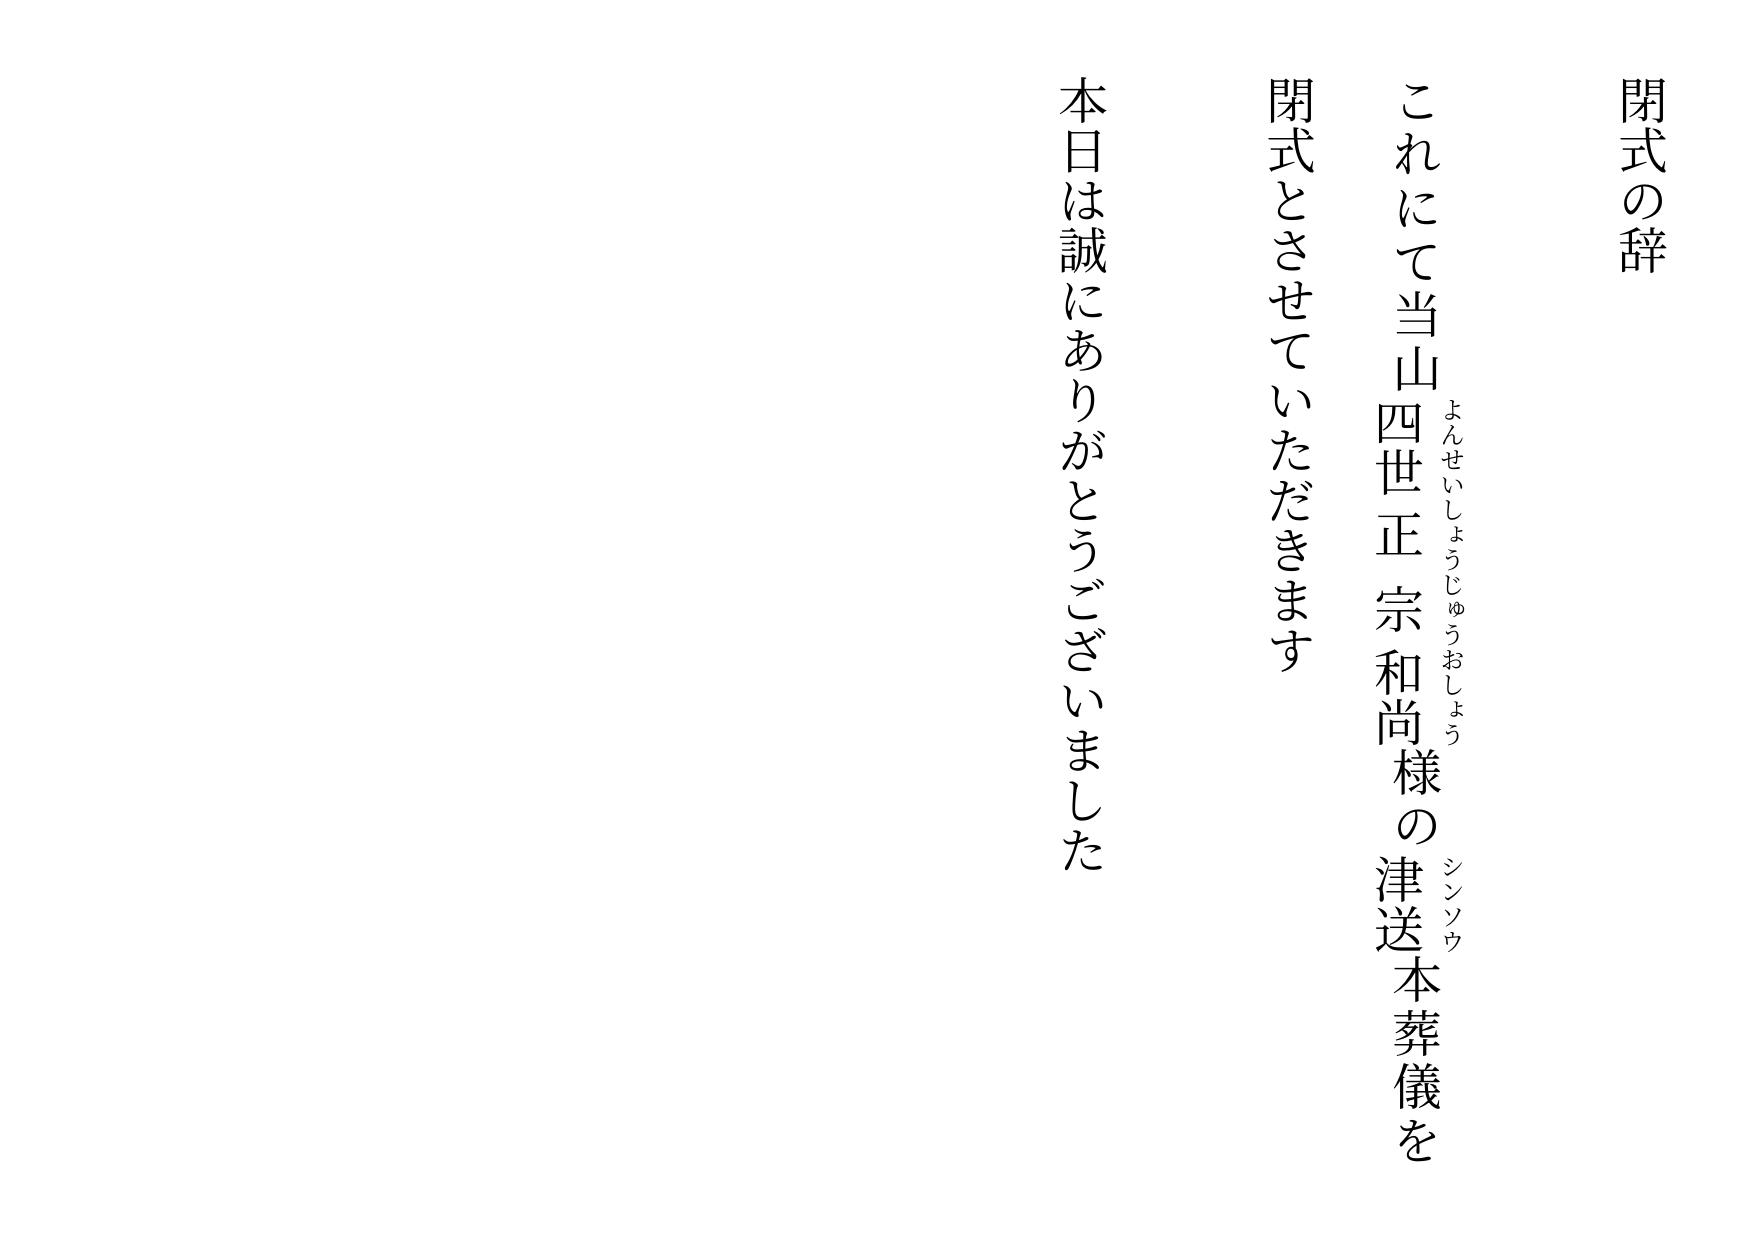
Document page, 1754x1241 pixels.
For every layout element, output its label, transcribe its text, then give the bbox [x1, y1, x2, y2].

text 本日は誠にありがとうございました [1048, 75, 1119, 1165]
text これにて当山様の本葬儀を閉式とさせていただきます [1256, 75, 1471, 1165]
text 閉式の辞 [1607, 75, 1679, 1165]
